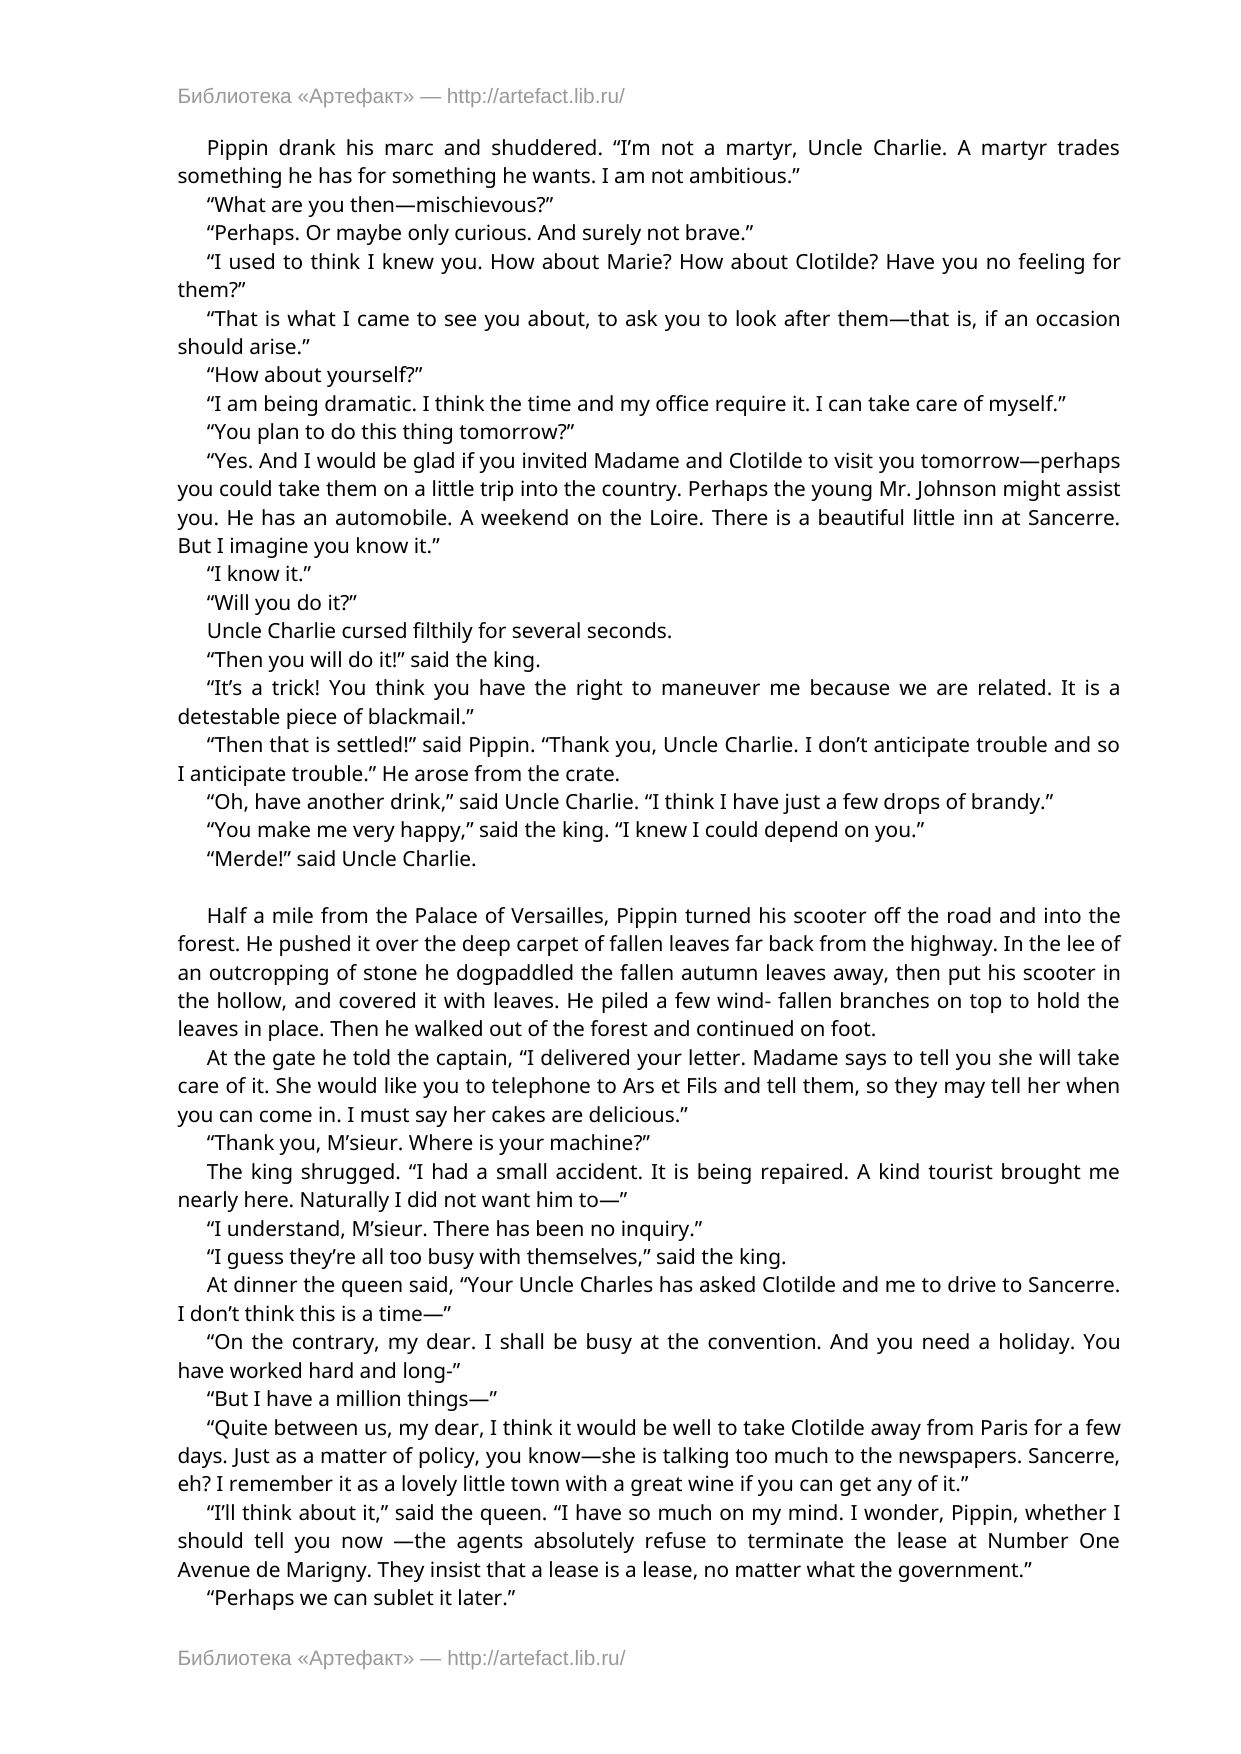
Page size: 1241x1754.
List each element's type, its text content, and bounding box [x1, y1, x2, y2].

text “It’s a trick! You think you have the right to maneuver me because we are related. It is a detestable piece of blackmail.” [177, 673, 1122, 730]
text “I used to think I knew you. How about Marie? How about Clotilde? Have you no feeling for them?” [177, 247, 1122, 304]
text “Perhaps we can sublet it later.” [177, 1583, 1122, 1612]
text At the gate he told the captain, “I delivered your letter. Madame says to tell you she will take care of it. She would like you to telephone to Ars et Fils and tell them, so they may tell her when you can come in. I must say her cakes are delicious.” [177, 1043, 1122, 1128]
text “Thank you, M’sieur. Where is your machine?” [177, 1128, 1122, 1157]
text “Will you do it?” [177, 588, 1122, 616]
text “What are you then—mischievous?” [177, 190, 1122, 218]
text “Merde!” said Uncle Charlie. [177, 844, 1122, 872]
text “Oh, have another drink,” said Uncle Charlie. “I think I have just a few drops of brandy.” [177, 787, 1122, 816]
text “On the contrary, my dear. I shall be busy at the convention. And you need a holiday. You have worked hard and long-” [177, 1327, 1122, 1384]
text “I’ll think about it,” said the queen. “I have so much on my mind. I wonder, Pippin, whether I should tell you now —the agents absolutely refuse to terminate the lease at Number One Avenue de Marigny. They insist that a lease is a lease, no matter what the government.” [177, 1498, 1122, 1583]
text “Quite between us, my dear, I think it would be well to take Clotilde away from Paris for a few days. Just as a matter of policy, you know—she is talking too much to the newspapers. Sancerre, eh? I remember it as a lovely little town with a great wine if you can get any of it.” [177, 1413, 1122, 1498]
text “I guess they’re all too busy with themselves,” said the king. [177, 1242, 1122, 1271]
text Pippin drank his marc and shuddered. “I’m not a martyr, Uncle Charlie. A martyr trades something he has for something he wants. I am not ambitious.” [177, 133, 1122, 190]
text “I am being dramatic. I think the time and my office require it. I can take care of myself.” [177, 389, 1122, 417]
text “How about yourself?” [177, 361, 1122, 389]
text “You plan to do this thing tomorrow?” [177, 417, 1122, 446]
text “Perhaps. Or maybe only curious. And surely not brave.” [177, 218, 1122, 247]
text “But I have a million things—” [177, 1384, 1122, 1413]
text At dinner the queen said, “Your Uncle Charles has asked Clotilde and me to drive to Sancerre. I don’t think this is a time—” [177, 1271, 1122, 1327]
text “Then that is settled!” said Pippin. “Thank you, Uncle Charlie. I don’t anticipate trouble and so I anticipate trouble.” He arose from the crate. [177, 730, 1122, 787]
text Half a mile from the Palace of Versailles, Pippin turned his scooter off the road and into the forest. He pushed it over the deep carpet of fallen leaves far back from the highway. In the lee of an outcropping of stone he dogpaddled the fallen autumn leaves away, then put his scooter in the hollow, and covered it with leaves. He piled a few wind- fallen branches on top to hold the leaves in place. Then he walked out of the forest and continued on foot. [177, 901, 1122, 1043]
text “You make me very happy,” said the king. “I knew I could depend on you.” [177, 816, 1122, 844]
text “I know it.” [177, 559, 1122, 588]
text “Yes. And I would be glad if you invited Madame and Clotilde to visit you tomorrow—perhaps you could take them on a little trip into the country. Perhaps the young Mr. Johnson might assist you. He has an automobile. A weekend on the Loire. There is a beautiful little inn at Sancerre. But I imagine you know it.” [177, 446, 1122, 559]
text “Then you will do it!” said the king. [177, 645, 1122, 673]
text “That is what I came to see you about, to ask you to look after them—that is, if an occasion should arise.” [177, 304, 1122, 361]
text “I understand, M’sieur. There has been no inquiry.” [177, 1214, 1122, 1242]
text The king shrugged. “I had a small accident. It is being repaired. A kind tourist brought me nearly here. Naturally I did not want him to—” [177, 1157, 1122, 1214]
text Uncle Charlie cursed filthily for several seconds. [177, 616, 1122, 645]
